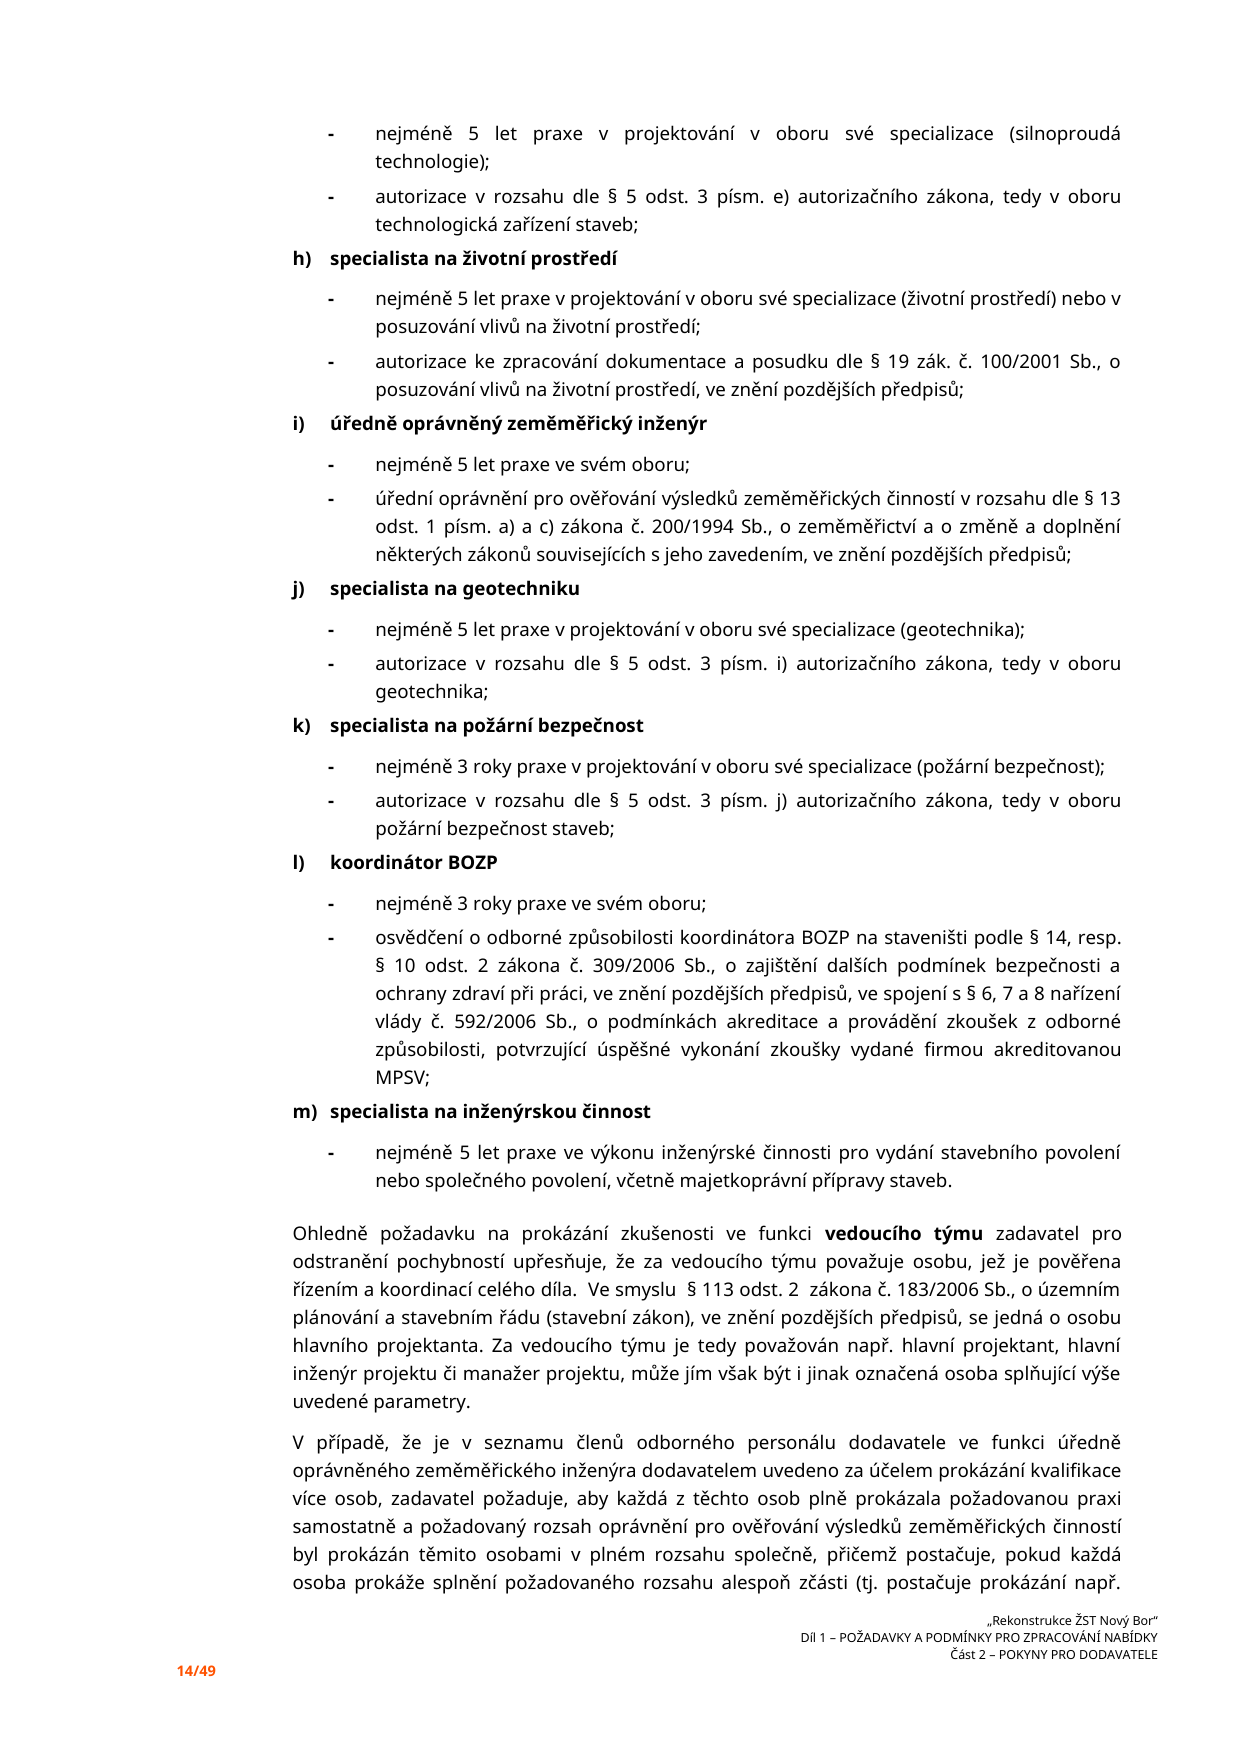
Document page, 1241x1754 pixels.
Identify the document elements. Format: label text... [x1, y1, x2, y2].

text nejméně 5 let praxe ve výkonu inženýrské činnosti pro vydání stavebního povolení nebo společného povolení, včetně majetkoprávní přípravy staveb. [328, 1139, 1122, 1193]
list úředně oprávněný zeměměřický inženýr [292, 410, 1122, 436]
text nejméně 3 roky praxe v projektování v oboru své specializace (požární bezpečnost); [328, 753, 1122, 778]
list specialista na geotechniku [292, 575, 1122, 601]
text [328, 183, 1122, 236]
list koordinátor BOZP [292, 849, 1122, 875]
list specialista na požární bezpečnost [292, 712, 1122, 738]
text nejméně 5 let praxe ve svém oboru; [328, 451, 1122, 476]
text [292, 1429, 1122, 1594]
text autorizace v rozsahu dle § 5 odst. 3 písm. i) autorizačního zákona, tedy v oboru geotechnika; [328, 650, 1122, 704]
text nejméně 3 roky praxe ve svém oboru; [328, 890, 1122, 916]
text Ohledně požadavku na prokázání zkušenosti ve funkci vedoucího týmu zadavatel pro odstranění pochybností upřesňuje, že za vedoucího týmu považuje osobu, jež je pověřena řízením a koordinací celého díla. Ve smyslu § 113 odst. 2 zákona č. 183/2006 Sb., o územním plánování a stavebním řádu (stavební zákon), ve znění pozdějších předpisů, se jedná o osobu hlavního projektanta. Za vedoucího týmu je tedy považován např. hlavní projektant, hlavní inženýr projektu či manažer projektu, může jím však být i jinak označená osoba splňující výše uvedené parametry. [292, 1220, 1122, 1414]
text úřední oprávnění pro ověřování výsledků zeměměřických činností v rozsahu dle § 13 odst. 1 písm. a) a c) zákona č. 200/1994 Sb., o zeměměřictví a o změně a doplnění některých zákonů souvisejících s jeho zavedením, ve znění pozdějších předpisů; [328, 485, 1122, 567]
text nejméně 5 let praxe v projektování v oboru své specializace (životní prostředí) nebo v posuzování vlivů na životní prostředí; [328, 286, 1122, 339]
list specialista na životní prostředí [292, 245, 1122, 271]
text osvědčení o odborné způsobilosti koordinátora BOZP na staveništi podle § 14, resp. § 10 odst. 2 zákona č. 309/2006 Sb., o zajištění dalších podmínek bezpečnosti a ochrany zdraví při práci, ve znění pozdějších předpisů, ve spojení s § 6, 7 a 8 nařízení vlády č. 592/2006 Sb., o podmínkách akreditace a provádění zkoušek z odborné způsobilosti, potvrzující úspěšné vykonání zkoušky vydané firmou akreditovanou MPSV; [328, 924, 1122, 1090]
text nejméně 5 let praxe v projektování v oboru své specializace (geotechnika); [328, 616, 1122, 641]
list specialista na inženýrskou činnost [292, 1099, 1122, 1124]
text autorizace v rozsahu dle § 5 odst. 3 písm. j) autorizačního zákona, tedy v oboru požární bezpečnost staveb; [328, 787, 1122, 841]
text autorizace ke zpracování dokumentace a posudku dle § 19 zák. č. 100/2001 Sb., o posuzování vlivů na životní prostředí, ve znění pozdějších předpisů; [328, 348, 1122, 402]
text nejméně 5 let praxe v projektování v oboru své specializace (silnoproudá technologie); [328, 121, 1122, 174]
